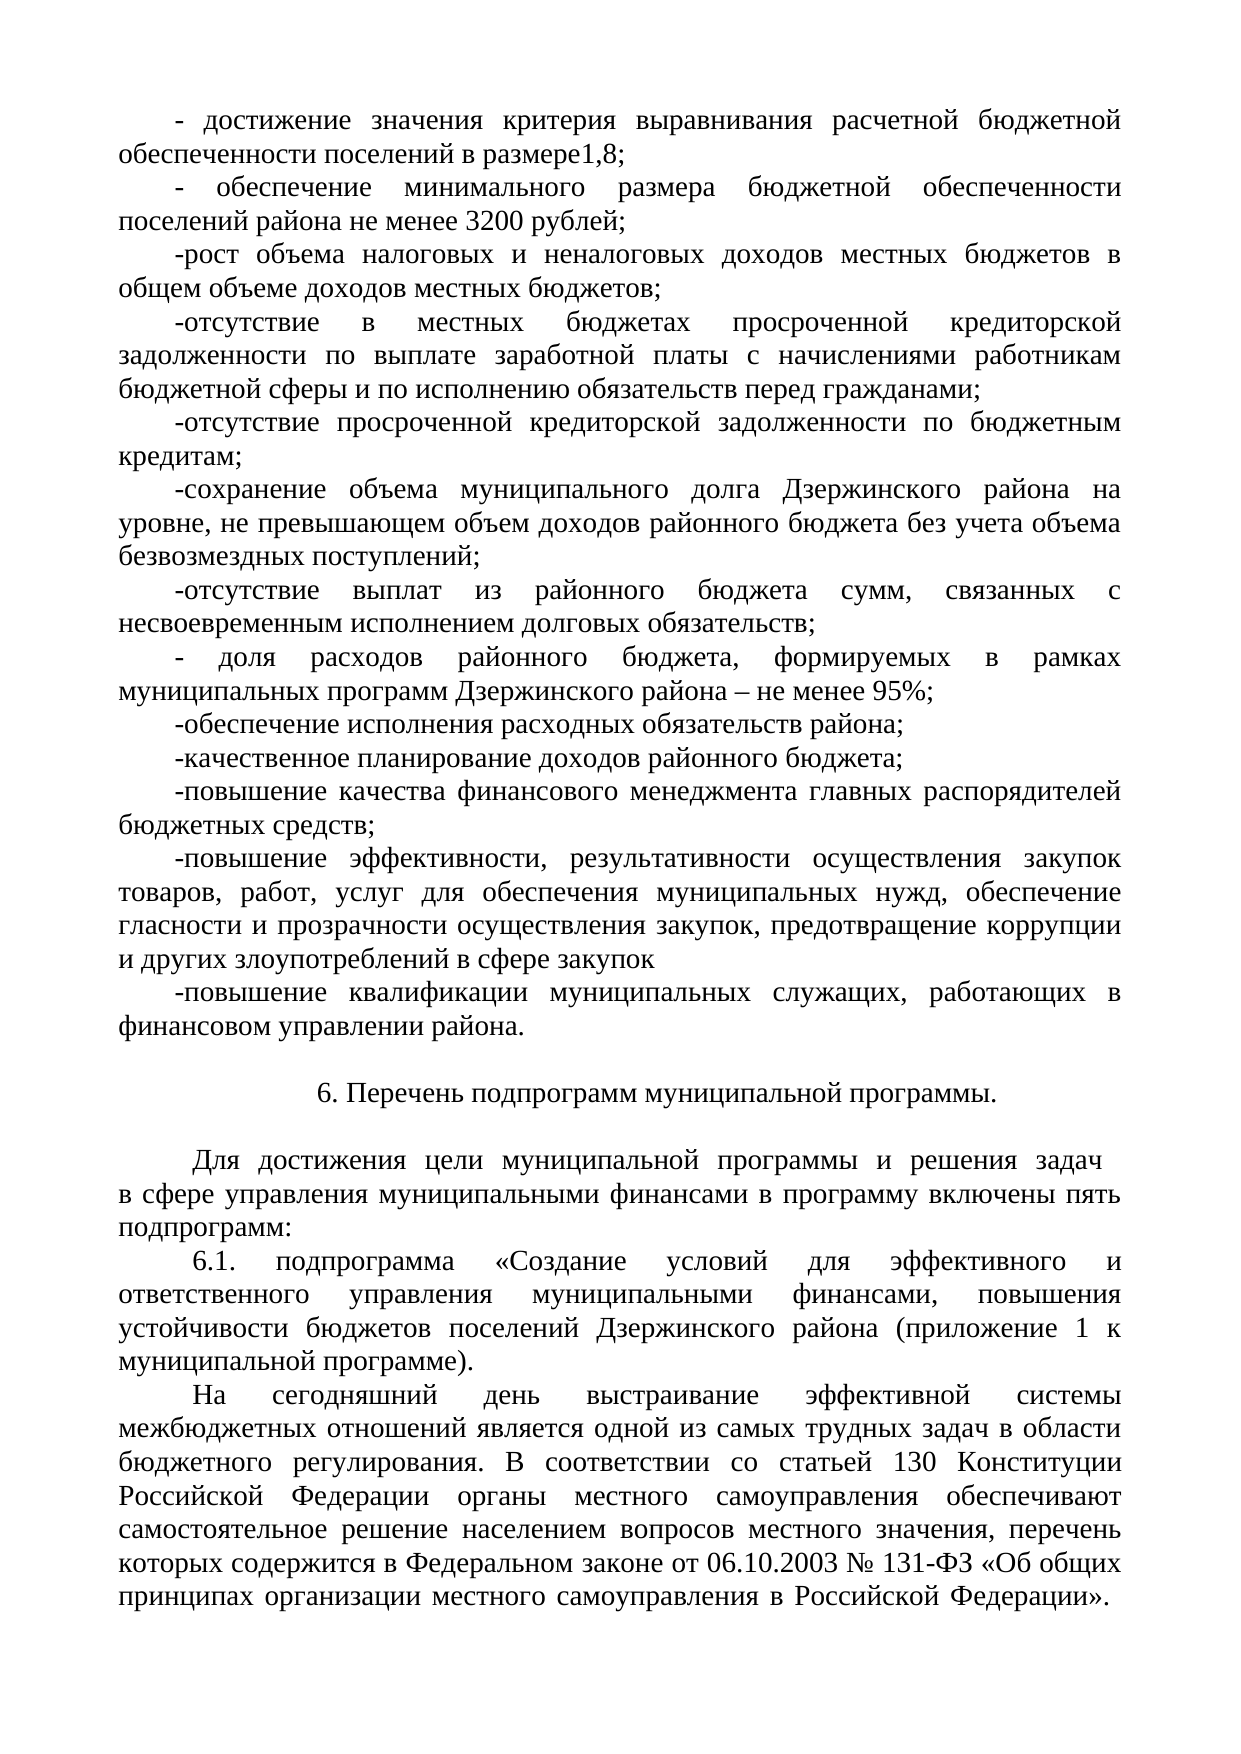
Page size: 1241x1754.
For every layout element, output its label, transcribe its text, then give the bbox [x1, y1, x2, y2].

text -повышение эффективности, результативности осуществления закупок товаров, работ, услуг для обеспечения муниципальных нужд, обеспечение гласности и прозрачности осуществления закупок, предотвращение коррупции и других злоупотреблений в сфере закупок [118, 840, 1122, 974]
text -отсутствие просроченной кредиторской задолженности по бюджетным кредитам; [118, 404, 1122, 471]
text -рост объема налоговых и неналоговых доходов местных бюджетов в общем объеме доходов местных бюджетов; [118, 237, 1122, 304]
text - достижение значения критерия выравнивания расчетной бюджетной обеспеченности поселений в размере1,8; [118, 102, 1122, 169]
text - обеспечение минимального размера бюджетной обеспеченности поселений района не менее 3200 рублей; [118, 169, 1122, 237]
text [118, 1377, 1122, 1612]
text - доля расходов районного бюджета, формируемых в рамках муниципальных программ Дзержинского района – не менее 95%; [118, 639, 1122, 706]
text Для достижения цели муниципальной программы и решения задач в сфере управления муниципальными финансами в программу включены пять подпрограмм: [118, 1142, 1122, 1243]
text 6. Перечень подпрограмм муниципальной программы. [118, 1075, 1122, 1109]
text -обеспечение исполнения расходных обязательств района; [118, 706, 1122, 740]
text -качественное планирование доходов районного бюджета; [118, 740, 1122, 773]
text -повышение качества финансового менеджмента главных распорядителей бюджетных средств; [118, 773, 1122, 840]
text -отсутствие в местных бюджетах просроченной кредиторской задолженности по выплате заработной платы с начислениями работникам бюджетной сферы и по исполнению обязательств перед гражданами; [118, 304, 1122, 404]
text -отсутствие выплат из районного бюджета сумм, связанных с несвоевременным исполнением долговых обязательств; [118, 572, 1122, 639]
text -повышение квалификации муниципальных служащих, работающих в финансовом управлении района. [118, 974, 1122, 1042]
text 6.1. подпрограмма «Создание условий для эффективного и ответственного управления муниципальными финансами, повышения устойчивости бюджетов поселений Дзержинского района (приложение 1 к муниципальной программе). [118, 1243, 1122, 1377]
text -сохранение объема муниципального долга Дзержинского района на уровне, не превышающем объем доходов районного бюджета без учета объема безвозмездных поступлений; [118, 471, 1122, 572]
